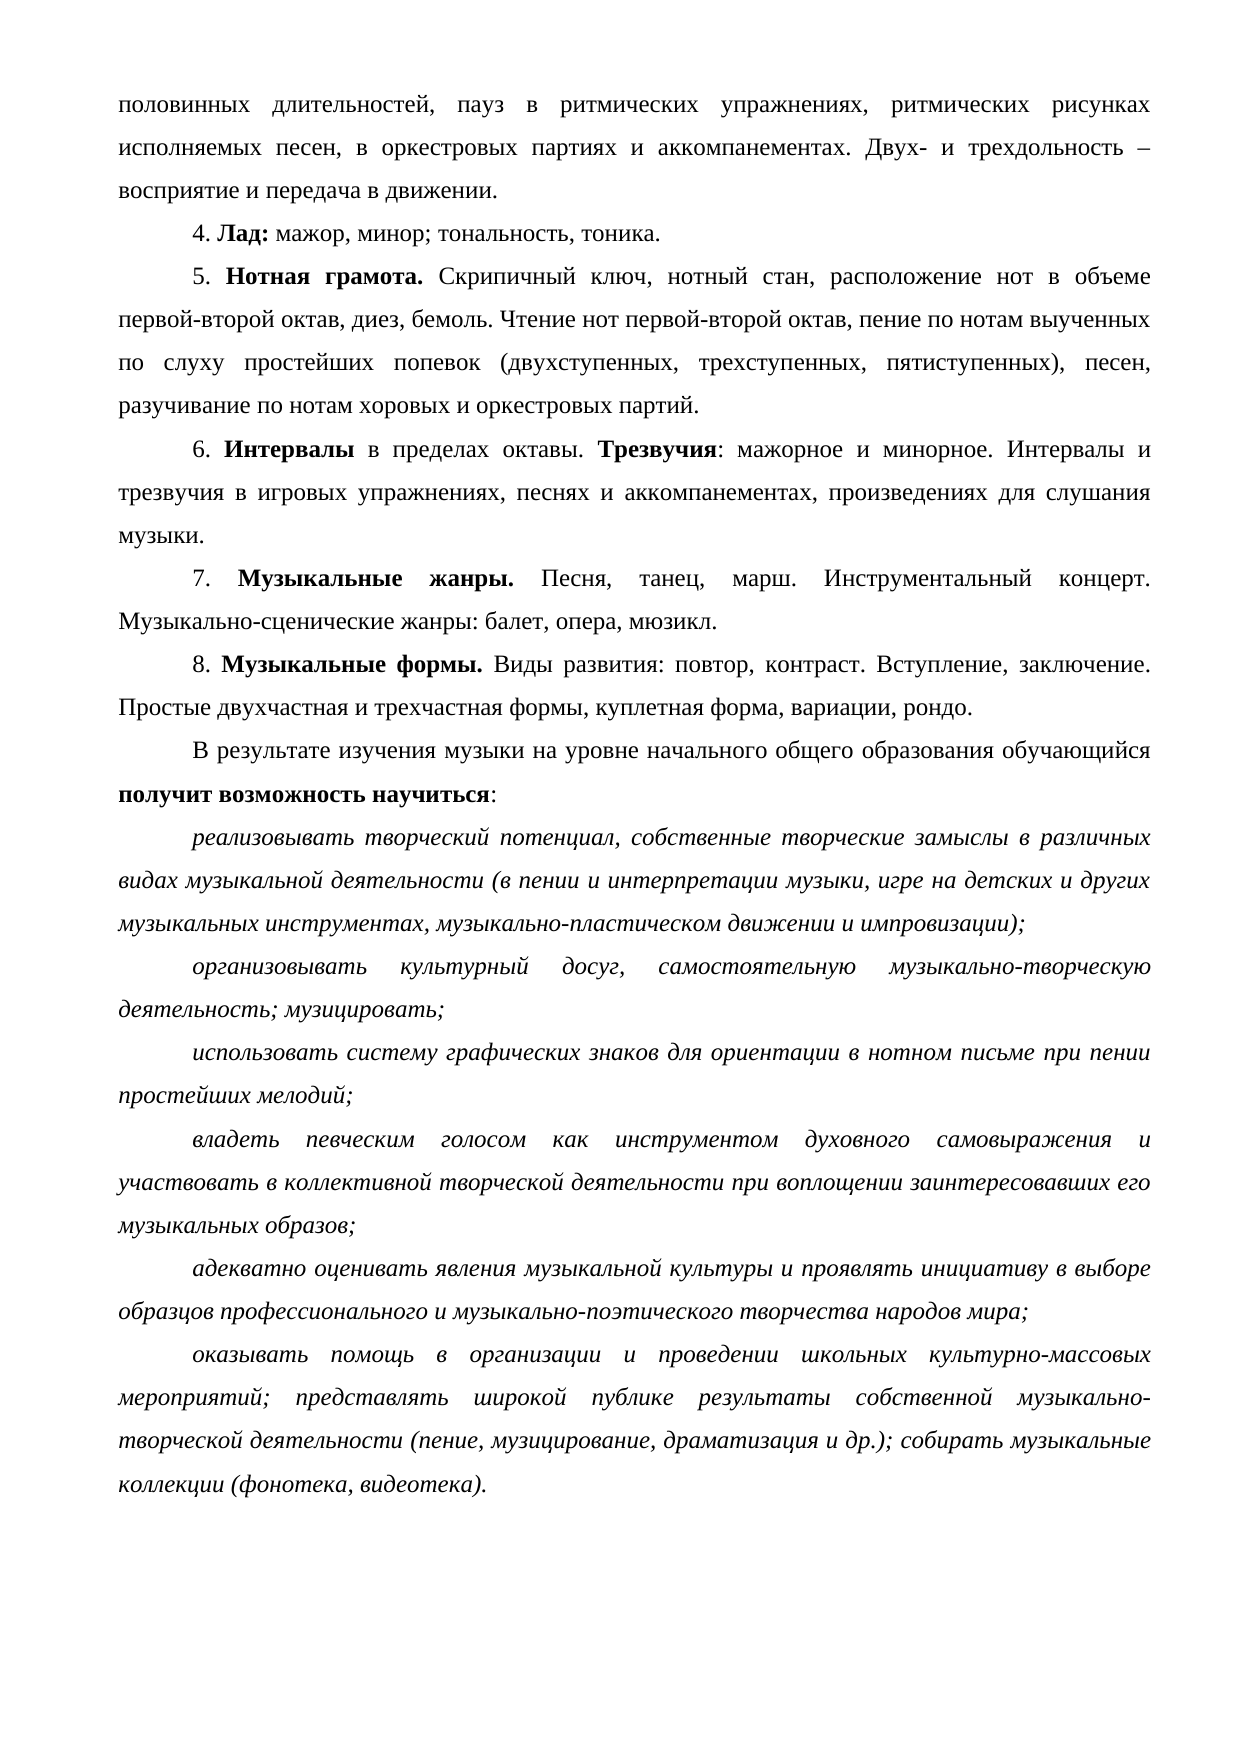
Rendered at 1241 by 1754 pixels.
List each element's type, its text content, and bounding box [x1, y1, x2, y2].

text 5. Нотная грамота. Скрипичный ключ, нотный стан, расположение нот в объеме первой-второй октав, диез, бемоль. Чтение нот первой-второй октав, пение по нотам выученных по слуху простейших попевок (двухступенных, трехступенных, пятиступенных), песен, разучивание по нотам хоровых и оркестровых партий. [118, 261, 1152, 419]
text 7. Музыкальные жанры. Песня, танец, марш. Инструментальный концерт. Музыкально-сценические жанры: балет, опера, мюзикл. [118, 563, 1152, 635]
text владеть певческим голосом как инструментом духовного самовыражения и участвовать в коллективной творческой деятельности при воплощении заинтересовавших его музыкальных образов; [118, 1124, 1152, 1239]
text 8. Музыкальные формы. Виды развития: повтор, контраст. Вступление, заключение. Простые двухчастная и трехчастная формы, куплетная форма, вариации, рондо. [118, 649, 1152, 721]
text оказывать помощь в организации и проведении школьных культурно-массовых мероприятий; представлять широкой публике результаты собственной музыкально-творческой деятельности (пение, музицирование, драматизация и др.); собирать музыкальные коллекции (фонотека, видеотека). [118, 1339, 1152, 1497]
text реализовывать творческий потенциал, собственные творческие замыслы в различных видах музыкальной деятельности (в пении и интерпретации музыки, игре на детских и других музыкальных инструментах, музыкально-пластическом движении и импровизации); [118, 822, 1152, 937]
text 6. Интервалы в пределах октавы. Трезвучия: мажорное и минорное. Интервалы и трезвучия в игровых упражнениях, песнях и аккомпанементах, произведениях для слушания музыки. [118, 434, 1152, 549]
text 4. Лад: мажор, минор; тональность, тоника. [118, 218, 1152, 247]
text использовать систему графических знаков для ориентации в нотном письме при пении простейших мелодий; [118, 1037, 1152, 1109]
text адекватно оценивать явления музыкальной культуры и проявлять инициативу в выборе образцов профессионального и музыкально-поэтического творчества народов мира; [118, 1253, 1152, 1325]
text В результате изучения музыки на уровне начального общего образования обучающийся получит возможность научиться: [118, 736, 1152, 807]
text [118, 89, 1152, 204]
text организовывать культурный досуг, самостоятельную музыкально-творческую деятельность; музицировать; [118, 951, 1152, 1023]
